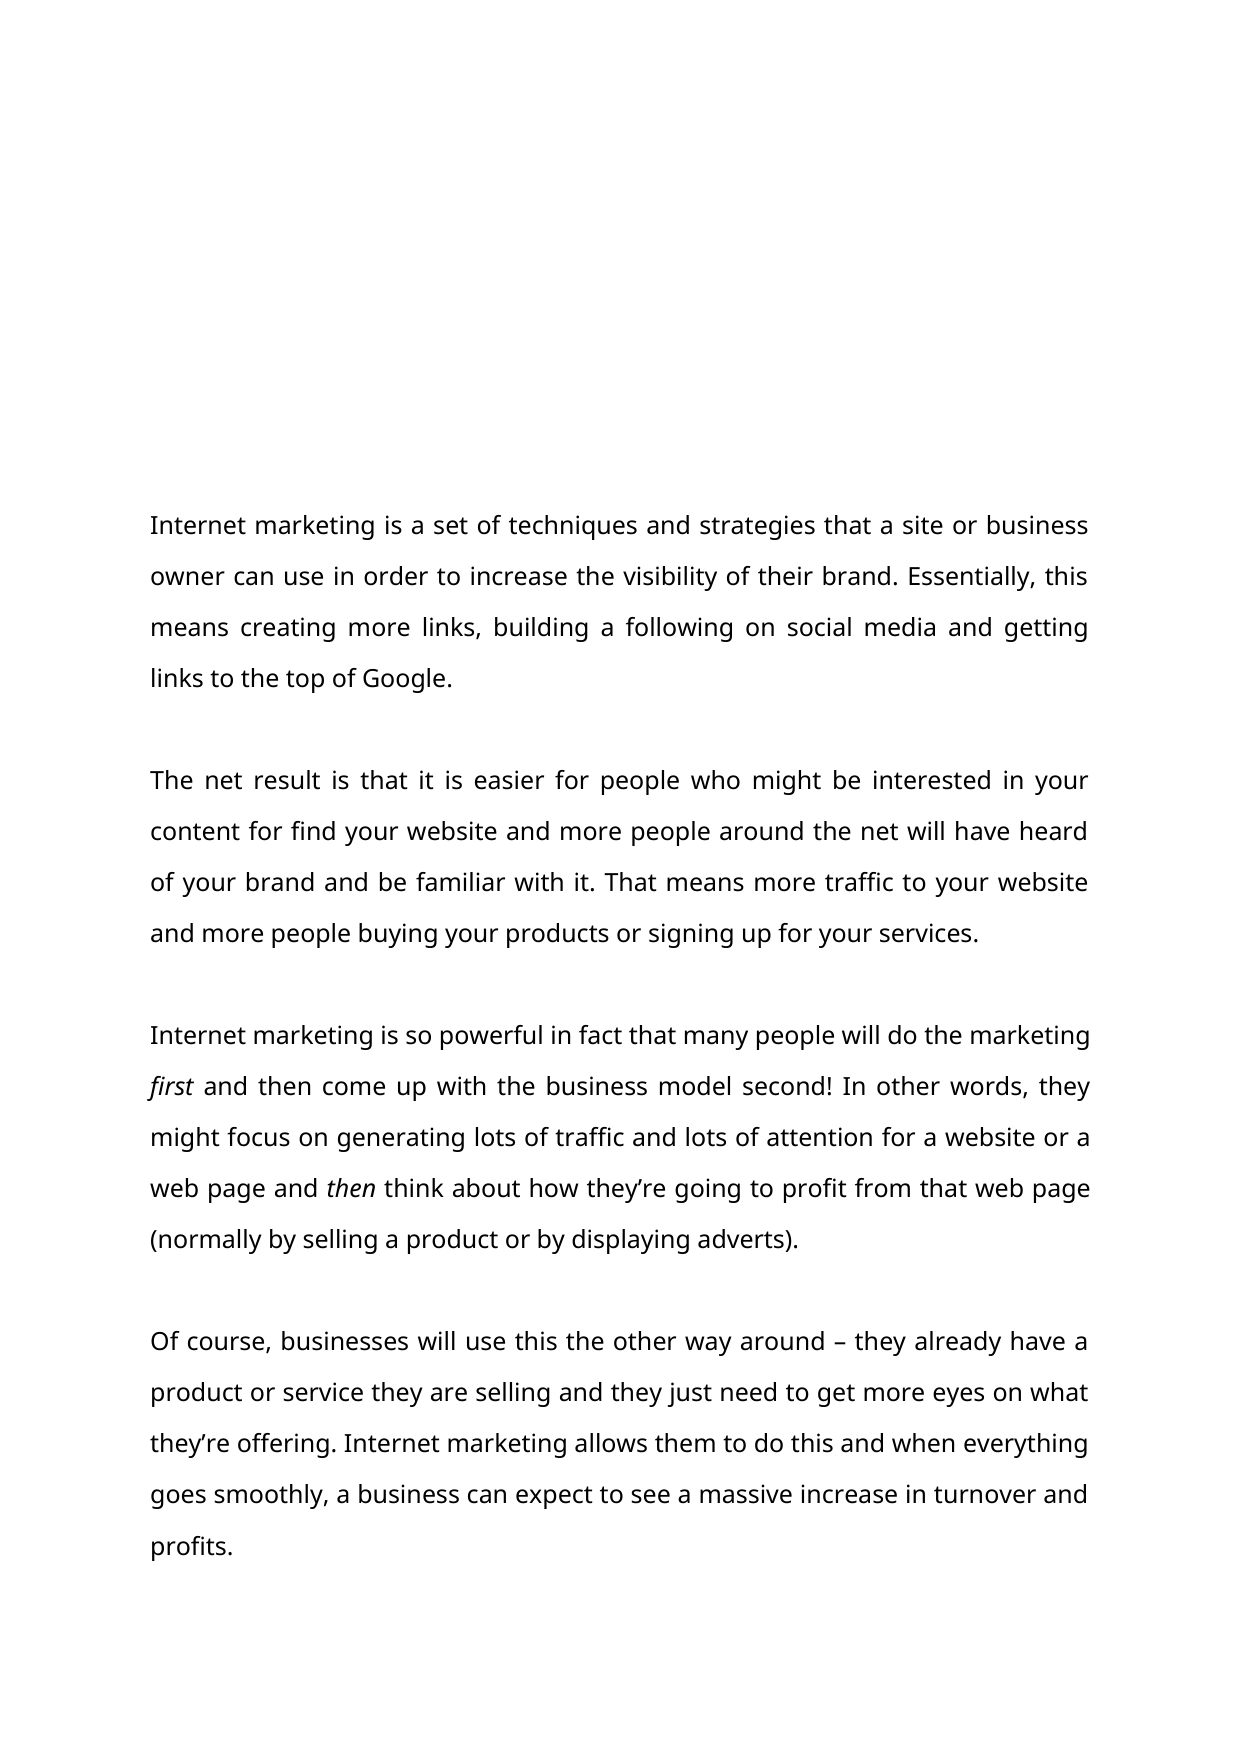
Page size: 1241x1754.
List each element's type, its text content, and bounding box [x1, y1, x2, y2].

text Internet marketing is a set of techniques and strategies that a site or business owner can use in order to increase the visibility of their brand. Essentially, this means creating more links, building a following on social media and getting links to the top of Google. [150, 507, 1089, 694]
text The net result is that it is easier for people who might be interested in your content for find your website and more people around the net will have heard of your brand and be familiar with it. That means more traffic to your website and more people buying your products or signing up for your services. [150, 762, 1089, 950]
text Of course, businesses will use this the other way around – they already have a product or service they are selling and they just need to get more eyes on what they’re offering. Internet marketing allows them to do this and when everything goes smoothly, a business can expect to see a massive increase in turnover and profits. [150, 1324, 1089, 1562]
text Internet marketing is so powerful in fact that many people will do the marketing first and then come up with the business model second! In other words, they might focus on generating lots of traffic and lots of attention for a website or a web page and then think about how they’re going to profit from that web page (normally by selling a product or by displaying adverts). [150, 1018, 1092, 1256]
